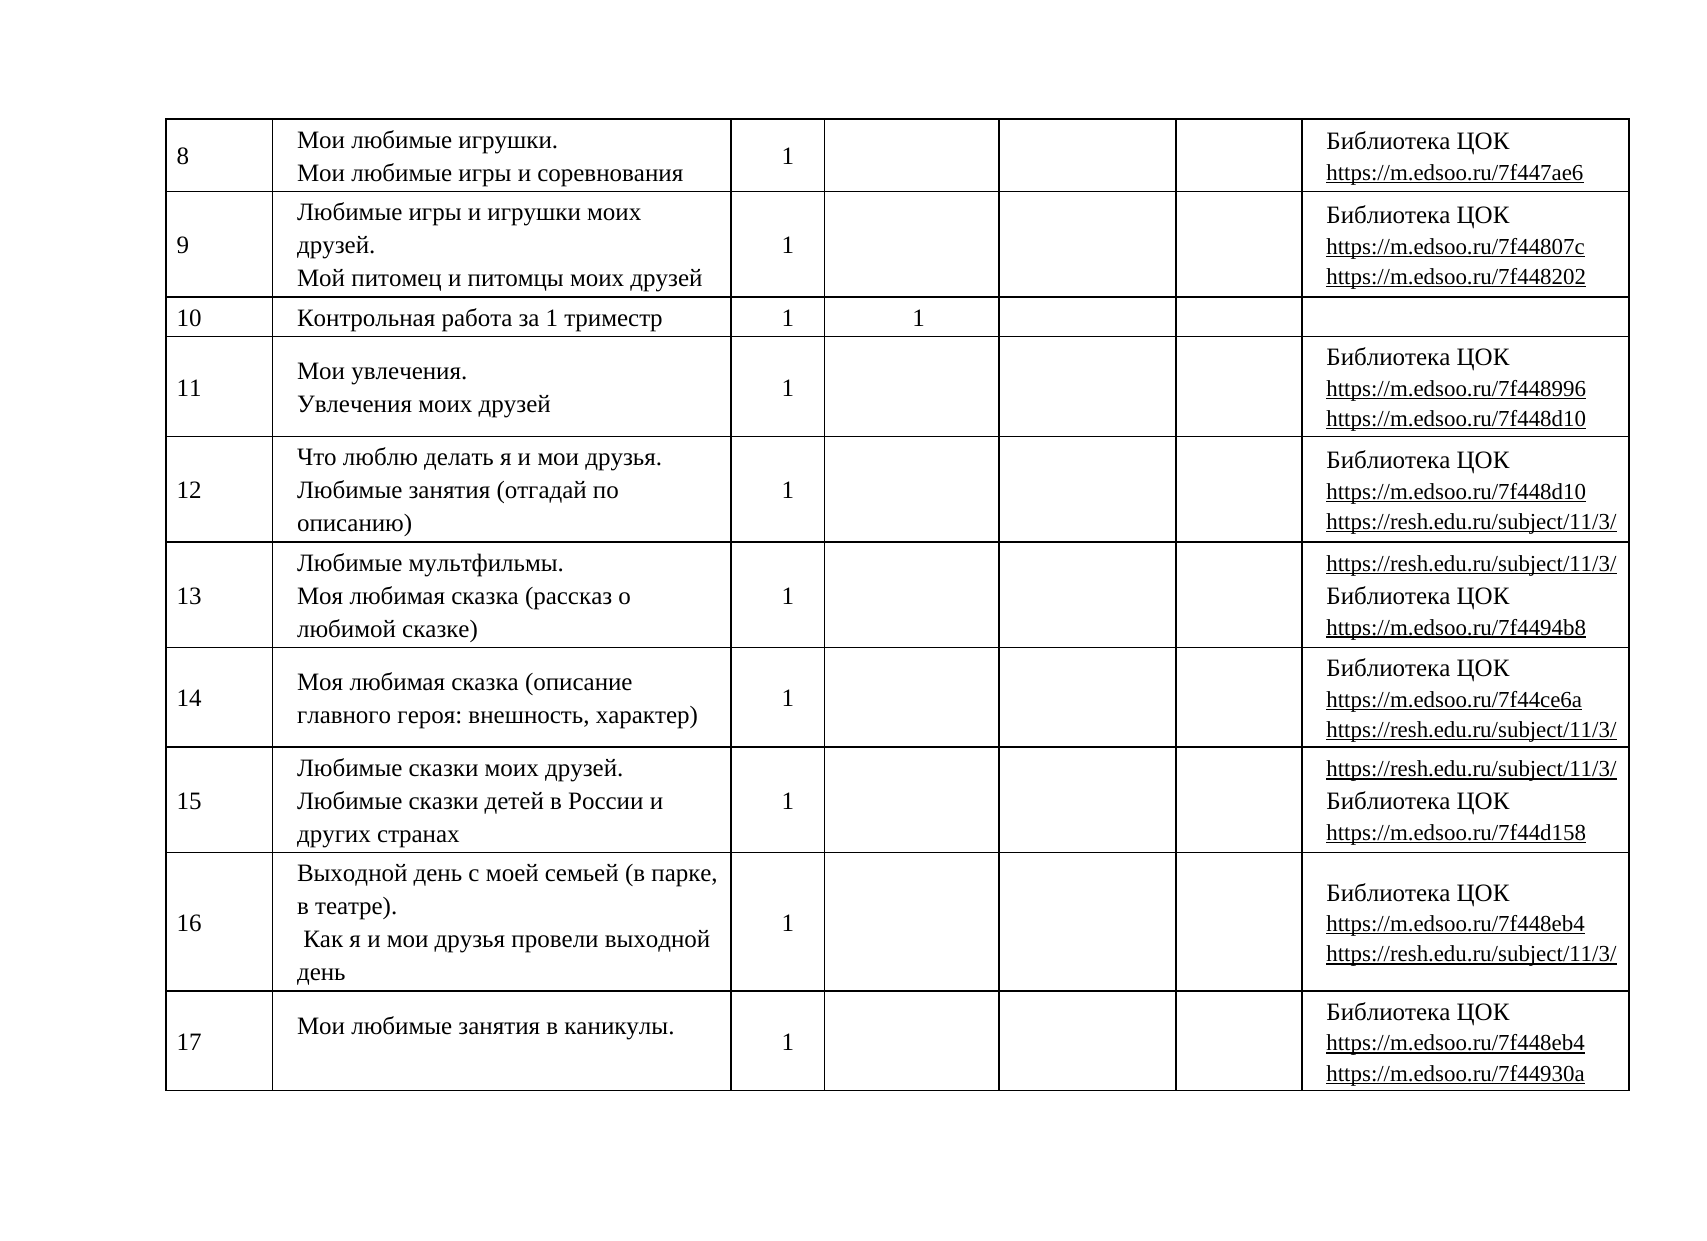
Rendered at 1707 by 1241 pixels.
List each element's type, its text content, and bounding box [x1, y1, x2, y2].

table_cell Библиотека ЦОК https://m.edsoo.ru/7f448eb4 https://m.edsoo.ru/7f44930a [1303, 992, 1628, 1090]
table_cell Библиотека ЦОК https://m.edsoo.ru/7f44807c https://m.edsoo.ru/7f448202 [1303, 192, 1628, 296]
table_cell Выходной день с моей семьей (в парке, в театре). Как я и мои друзья провели выходной день [273, 853, 730, 990]
table_cell [1000, 337, 1175, 436]
table_cell [1000, 192, 1175, 296]
table_cell 1 [732, 748, 824, 852]
table_cell [1177, 337, 1301, 436]
table_cell 11 [167, 337, 272, 436]
table_cell Любимые сказки моих друзей. Любимые сказки детей в России и других странах [273, 748, 730, 852]
table_cell [825, 192, 998, 296]
table_cell 1 [732, 853, 824, 990]
table_cell Что люблю делать я и мои друзья. Любимые занятия (отгадай по описанию) [273, 437, 730, 541]
table_cell Библиотека ЦОК https://m.edsoo.ru/7f44ce6a https://resh.edu.ru/subject/11/3/ [1303, 648, 1628, 746]
table_cell [1177, 437, 1301, 541]
table_cell 14 [167, 648, 272, 746]
table_cell 15 [167, 748, 272, 852]
table_cell [825, 543, 998, 646]
table_cell 1 [732, 337, 824, 436]
table_cell 1 [732, 120, 824, 191]
table_cell [825, 337, 998, 436]
table_cell 17 [167, 992, 272, 1090]
table_cell 1 [732, 992, 824, 1090]
table_cell [825, 853, 998, 990]
table_cell Любимые мультфильмы. Моя любимая сказка (рассказ о любимой сказке) [273, 543, 730, 646]
table_cell 16 [167, 853, 272, 990]
table_cell Моя любимая сказка (описание главного героя: внешность, характер) [273, 648, 730, 746]
table_cell 1 [732, 543, 824, 646]
table_cell [1177, 853, 1301, 990]
table_cell Любимые игры и игрушки моих друзей. Мой питомец и питомцы моих друзей [273, 192, 730, 296]
table_cell Библиотека ЦОК https://m.edsoo.ru/7f448d10 https://resh.edu.ru/subject/11/3/ [1303, 437, 1628, 541]
table_cell 13 [167, 543, 272, 646]
table_cell [1000, 748, 1175, 852]
table_cell Библиотека ЦОК https://m.edsoo.ru/7f447ae6 [1303, 120, 1628, 191]
table_cell [1000, 648, 1175, 746]
table_cell [825, 120, 998, 191]
table_cell 8 [167, 120, 272, 191]
table_cell 1 [732, 437, 824, 541]
table_cell 12 [167, 437, 272, 541]
table_cell 1 [732, 298, 824, 336]
table_cell 1 [825, 298, 998, 336]
table_cell [1177, 298, 1301, 336]
table_cell https://resh.edu.ru/subject/11/3/ Библиотека ЦОК https://m.edsoo.ru/7f44d158 [1303, 748, 1628, 852]
table_cell 1 [732, 648, 824, 746]
table_cell [825, 992, 998, 1090]
table_cell Библиотека ЦОК https://m.edsoo.ru/7f448996 https://m.edsoo.ru/7f448d10 [1303, 337, 1628, 436]
table_cell [1177, 192, 1301, 296]
table_cell [1177, 120, 1301, 191]
table_cell [1000, 543, 1175, 646]
table_cell [1303, 298, 1628, 336]
table_cell [1000, 853, 1175, 990]
table_cell [1000, 992, 1175, 1090]
table_cell [825, 437, 998, 541]
table_cell 10 [167, 298, 272, 336]
table_cell Мои любимые занятия в каникулы. [273, 992, 730, 1090]
table_cell Контрольная работа за 1 триместр [273, 298, 730, 336]
table_cell [1177, 748, 1301, 852]
table_cell [1000, 298, 1175, 336]
table_cell [1177, 648, 1301, 746]
table_cell Библиотека ЦОК https://m.edsoo.ru/7f448eb4 https://resh.edu.ru/subject/11/3/ [1303, 853, 1628, 990]
table_cell [1000, 437, 1175, 541]
table_cell [1177, 543, 1301, 646]
table_cell 9 [167, 192, 272, 296]
table_cell [1000, 120, 1175, 191]
table_cell [825, 748, 998, 852]
table_cell [825, 648, 998, 746]
table_cell https://resh.edu.ru/subject/11/3/ Библиотека ЦОК https://m.edsoo.ru/7f4494b8 [1303, 543, 1628, 646]
table_cell Мои любимые игрушки. Мои любимые игры и соревнования [273, 120, 730, 191]
table_cell Мои увлечения. Увлечения моих друзей [273, 337, 730, 436]
table_cell 1 [732, 192, 824, 296]
table_cell [1177, 992, 1301, 1090]
